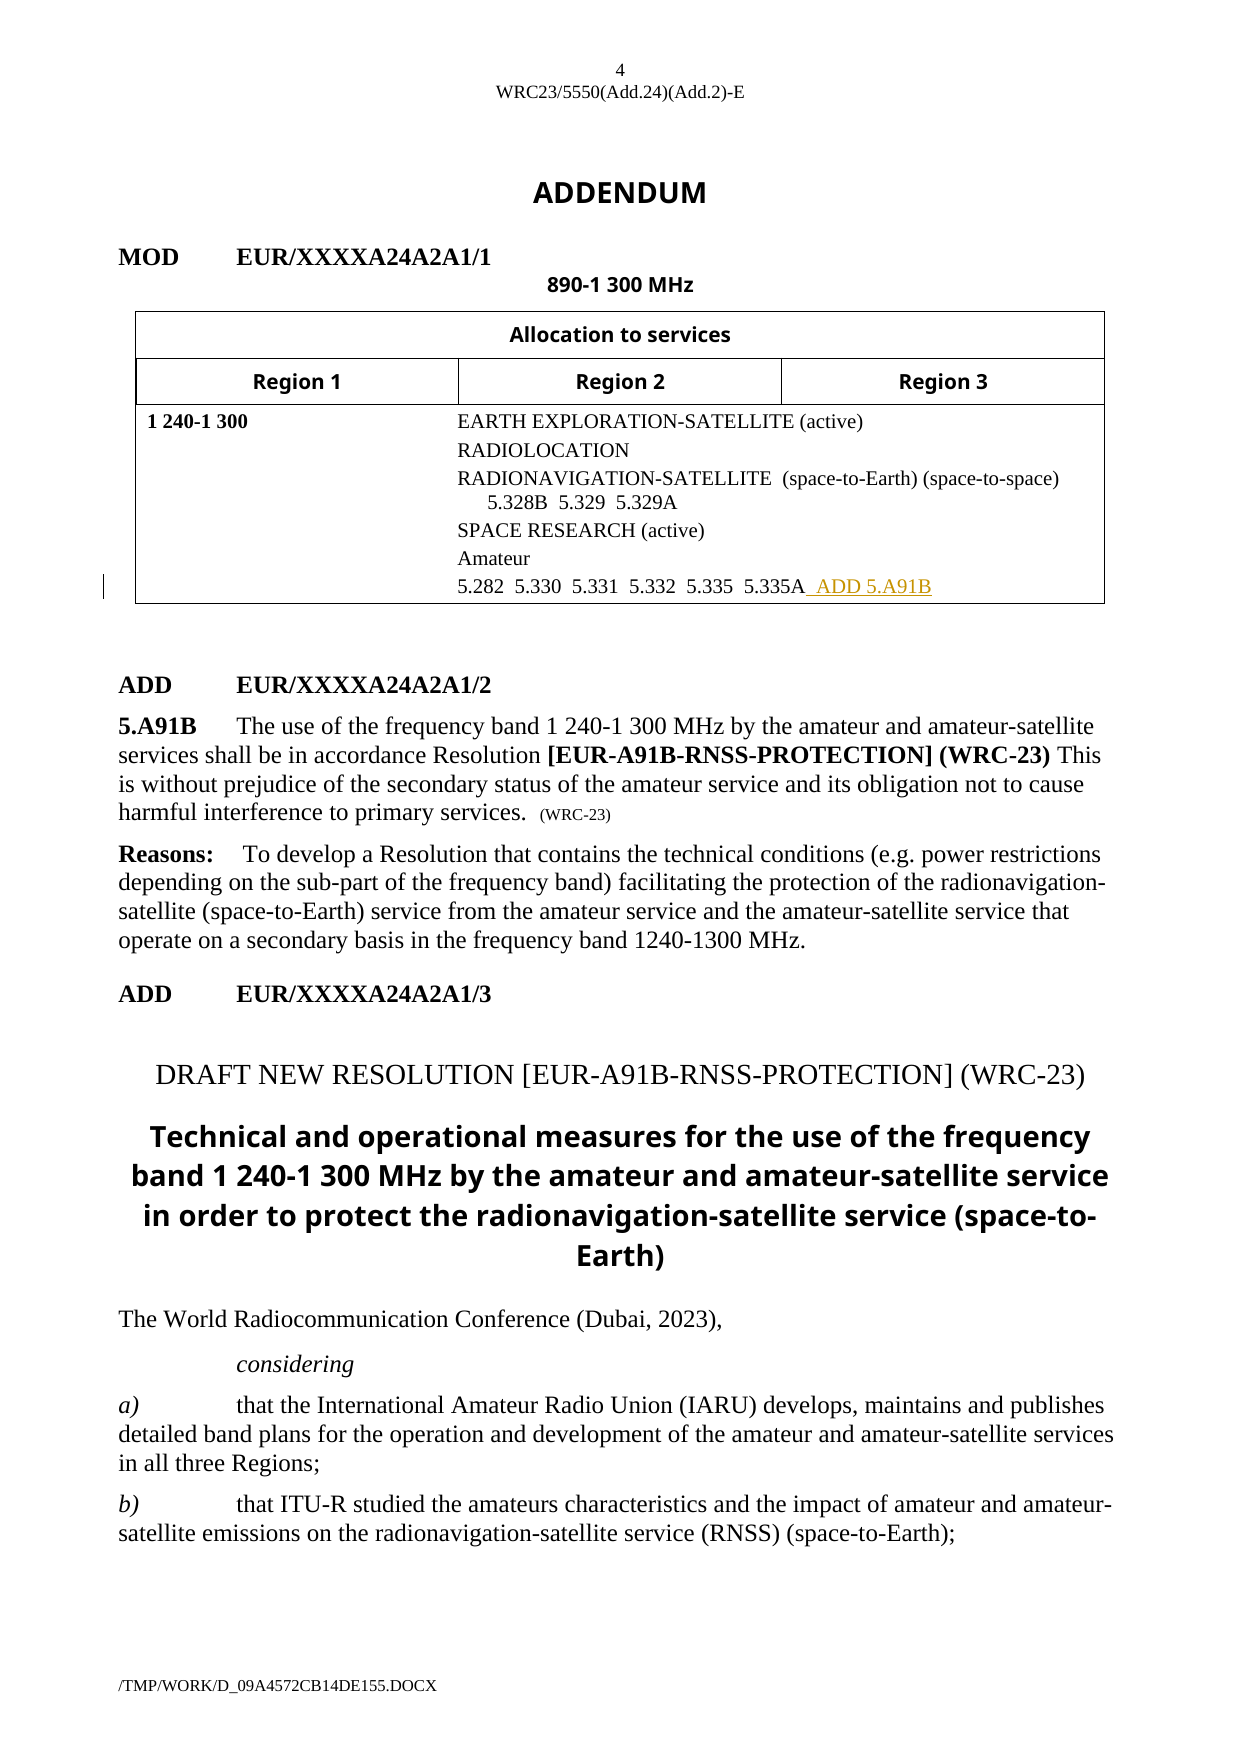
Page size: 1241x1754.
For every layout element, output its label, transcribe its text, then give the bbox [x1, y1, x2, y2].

table_cell Region 2 [459, 359, 781, 403]
text 5.A91B The use of the frequency band 1 240-1 300 MHz by the amateur and amateur-satellite services shall be in accordance Resolution [EUR-A91B-RNSS-PROTECTION] (WRC-23) This is without prejudice of the secondary status of the amateur service and its obligation not to cause harmful interference to primary services. (WRC-23) [118, 711, 1122, 826]
table_cell Region 3 [782, 359, 1104, 403]
text ADD EUR/XXXXA24A2A1/3 [118, 979, 1122, 1007]
title The World Radiocommunication Conference (Dubai, 2023), [118, 1304, 1122, 1333]
table_header Allocation to services [136, 312, 1104, 357]
text b) that ITU-R studied the amateurs characteristics and the impact of amateur and amateur-satellite emissions on the radionavigation-satellite service (RNSS) (space-to-Earth); [118, 1489, 1122, 1547]
title Technical and operational measures for the use of the frequency band 1 240-1 300 MHz by the amateur and amateur-satellite service in order to protect the radionavigation-satellite service (space-to-Earth) [118, 1116, 1122, 1275]
text Draft New Resolution [EUR-A91B-RNSS-PROTECTION] (WRC-23) [118, 1057, 1122, 1091]
table_cell Region 1 [137, 359, 458, 403]
text a) that the International Amateur Radio Union (IARU) develops, maintains and publishes detailed band plans for the operation and development of the amateur and amateur-satellite services in all three Regions; [118, 1391, 1122, 1477]
text considering [236, 1349, 1122, 1378]
title ADDENDUM [118, 173, 1122, 212]
text ADD EUR/XXXXA24A2A1/2 [118, 670, 1122, 699]
table_cell 1 240-1 300 EARTH EXPLORATION-SATELLITE (active) RADIOLOCATION RADIONAVIGATION-SATELLITE (space-to-Earth) (space-to-space) 5.328B 5.329 5.329A SPACE RESEARCH (active) Amateur 5.282 5.330 5.331 5.332 5.335 5.335A [136, 405, 1104, 603]
text MOD EUR/XXXXA24A2A1/1 [118, 242, 1122, 270]
text Reasons: To develop a Resolution that contains the technical conditions (e.g. power restrictions depending on the sub-part of the frequency band) facilitating the protection of the radionavigation-satellite (space-to-Earth) service from the amateur service and the amateur-satellite service that operate on a secondary basis in the frequency band 1240-1300 MHz. [118, 839, 1122, 954]
title 890-1 300 MHz [118, 270, 1122, 299]
